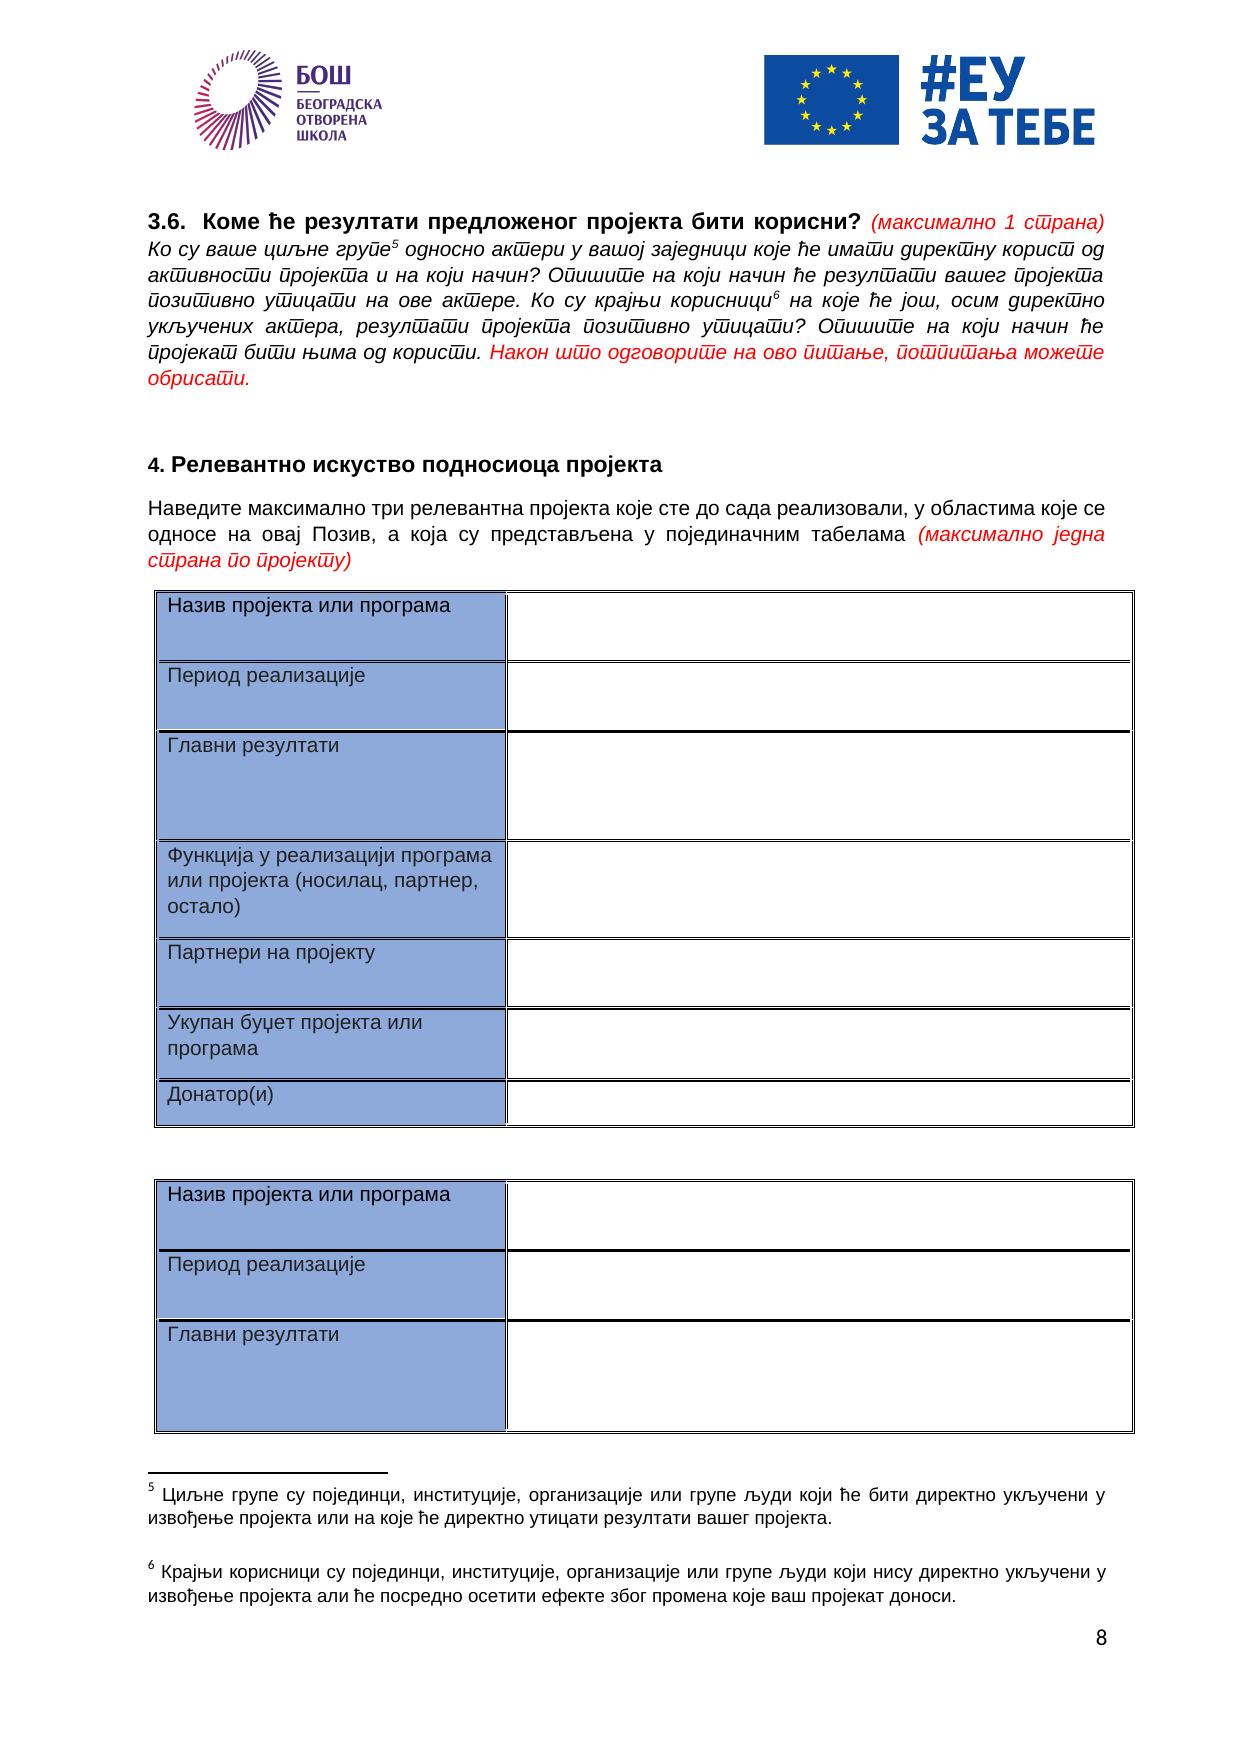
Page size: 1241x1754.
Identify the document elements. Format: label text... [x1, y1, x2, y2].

text Наведите максимално три релевантна пројекта које сте до сада реализовали, у областима које се односе на овај Позив, а која су представљена у појединачним табелама (максимално једна страна по пројекту) [148, 496, 1107, 572]
picture [764, 55, 1095, 145]
table_cell [508, 937, 1132, 1006]
table_header [506, 1180, 1132, 1249]
table_cell [508, 730, 1133, 839]
text 3.6. Коме ће резултати предложеног пројекта бити корисни? (максимално 1 страна) Ко су ваше циљне групе односно актери у вашој заједници које ће имати директну корист од активности пројекта и на који начин? Опишите на који начин ће резултати вашег пројекта позитивно утицати на ове актере. Ко су крајњи корисници на које ће још, осим директно укључених актера, резултати пројекта позитивно утицати? Опишите на који начин ће пројекат бити њима од користи. Након што одговорите на ово питање, потпитања можете обрисати. [148, 207, 1107, 390]
table_cell Укупан буџет пројекта или програма [156, 1006, 506, 1078]
table_cell [508, 1249, 1132, 1318]
table_cell Главни резултати [156, 730, 505, 839]
table_cell [506, 1319, 1133, 1431]
table_cell Функција у реализацији програма или пројекта (носилац, партнер, остало) [157, 839, 505, 937]
text 4. Релевантно искуство подносиоца пројекта [148, 451, 1107, 477]
picture [190, 47, 386, 153]
table_cell [508, 660, 1132, 729]
table_cell Партнери на пројекту [157, 937, 505, 1006]
table_header [506, 591, 1132, 660]
table_cell Донатор(и) [156, 1078, 506, 1125]
table_cell [508, 839, 1132, 937]
table_cell Главни резултати [156, 1319, 506, 1431]
table_cell [506, 1006, 1133, 1078]
table_cell Период реализације [157, 1249, 505, 1318]
table_cell [506, 1078, 1133, 1125]
table_header Назив пројекта или програма [157, 593, 506, 660]
table_header Назив пројекта или програма [157, 1182, 506, 1249]
table_cell Период реализације [157, 660, 505, 729]
